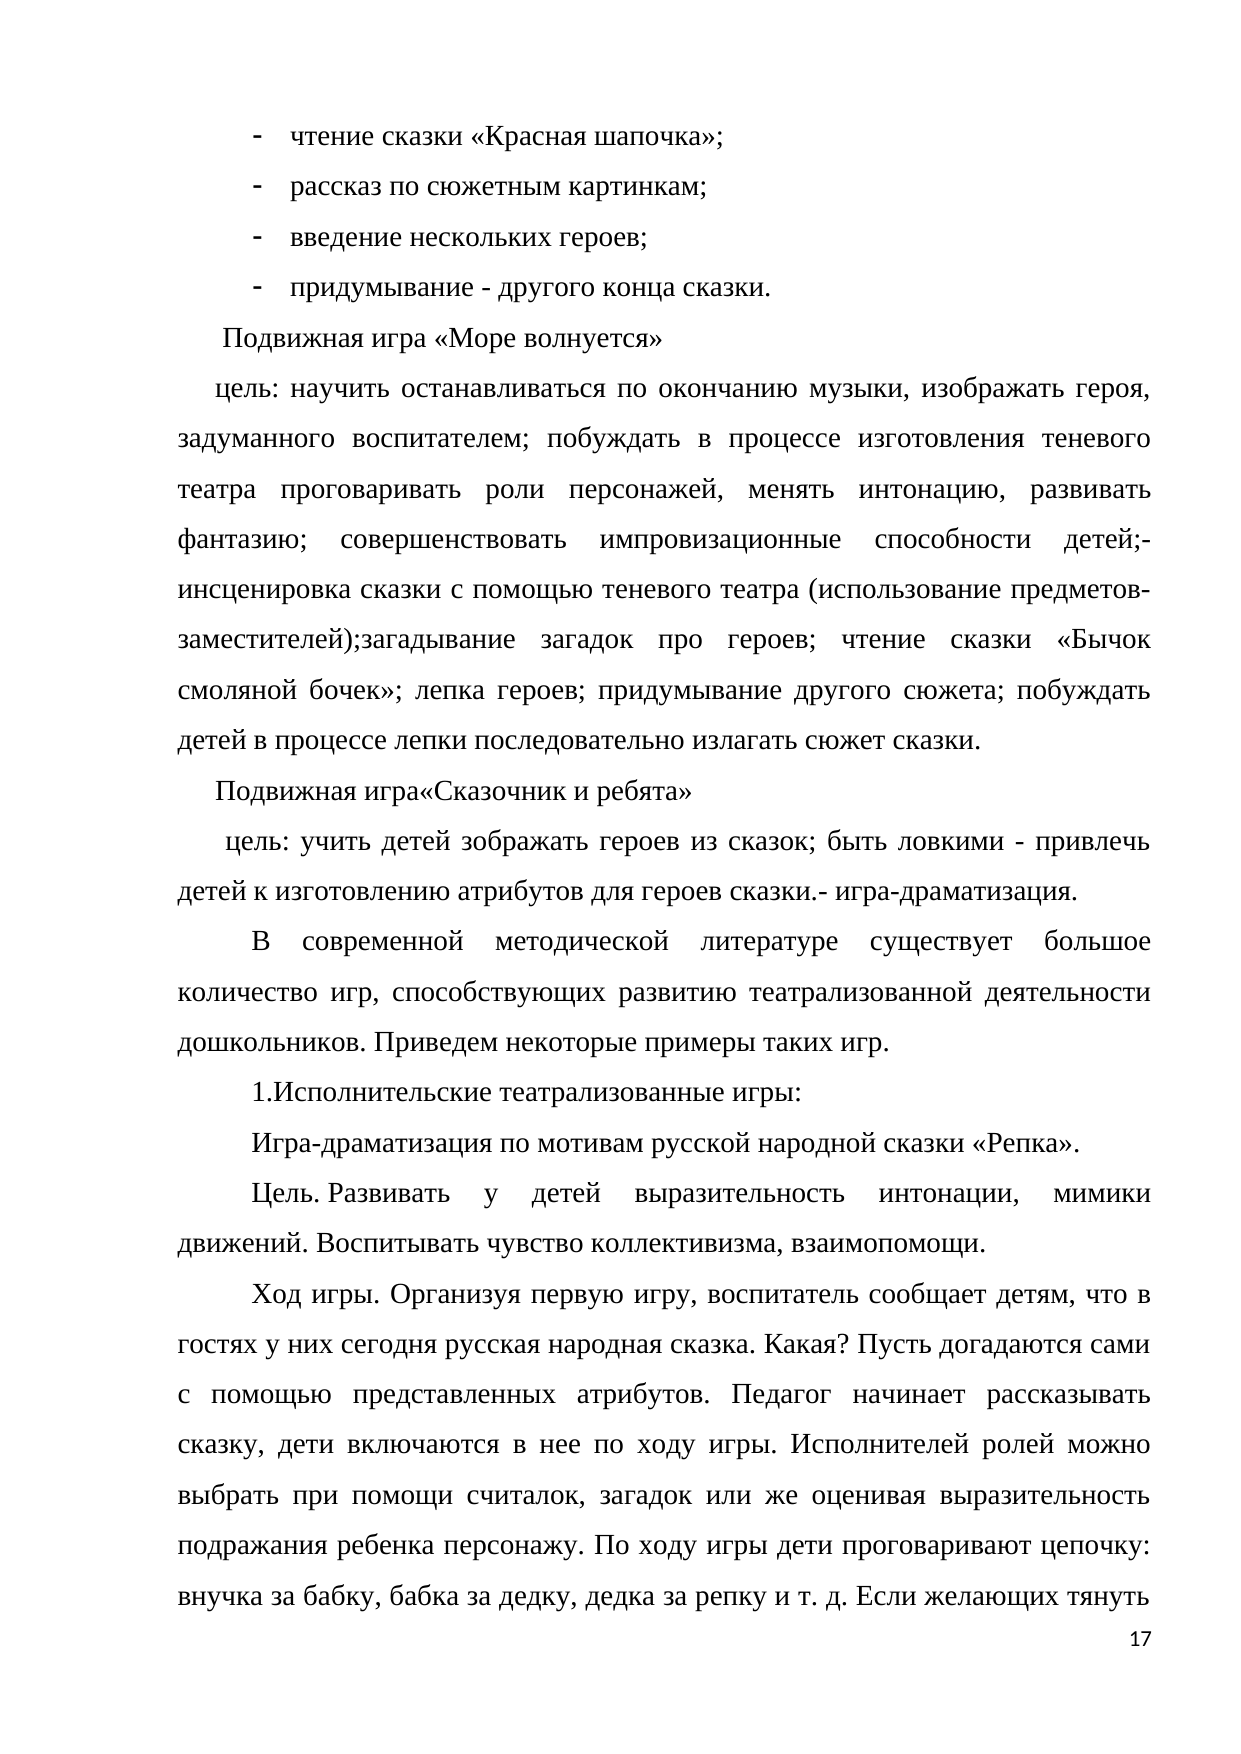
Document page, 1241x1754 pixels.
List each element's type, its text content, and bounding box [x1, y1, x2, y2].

list рассказ по сюжетным картинкам; [252, 168, 1152, 202]
text Цель. Развивать у детей выразительность интонации, мимики движений. Воспитывать чувство коллективизма, взаимопомощи. [177, 1175, 1152, 1259]
list чтение сказки «Красная шапочка»; [252, 118, 1152, 152]
text В современной методической литературе существует большое количество игр, способствующих развитию театрализованной деятельности дошкольников. Приведем некоторые примеры таких игр. [177, 923, 1152, 1058]
list введение нескольких героев; [252, 219, 1152, 253]
text цель: учить детей зображать героев из сказок; быть ловкими - привлечь детей к изготовлению атрибутов для героев сказки.- игра-драматизация. [177, 823, 1152, 907]
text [177, 1276, 1152, 1611]
text цель: научить останавливаться по окончанию музыки, изображать героя, задуманного воспитателем; побуждать в процессе изготовления теневого театра проговаривать роли персонажей, менять интонацию, развивать фантазию; совершенствовать импровизационные способности детей;- инсценировка сказки с помощью теневого театра (использование предметов-заместителей);загадывание загадок про героев; чтение сказки «Бычок смоляной бочек»; лепка героев; придумывание другого сюжета; побуждать детей в процессе лепки последовательно излагать сюжет сказки. [177, 370, 1152, 756]
text Подвижная игра «Море волнуется» [177, 320, 1152, 353]
text Подвижная игра«Сказочник и ребята» [177, 773, 1152, 806]
text 1.Исполнительские театрализованные игры: [177, 1074, 1152, 1108]
text Игра-драматизация по мотивам русской народной сказки «Репка». [177, 1125, 1152, 1158]
list придумывание - другого конца сказки. [252, 269, 1152, 303]
